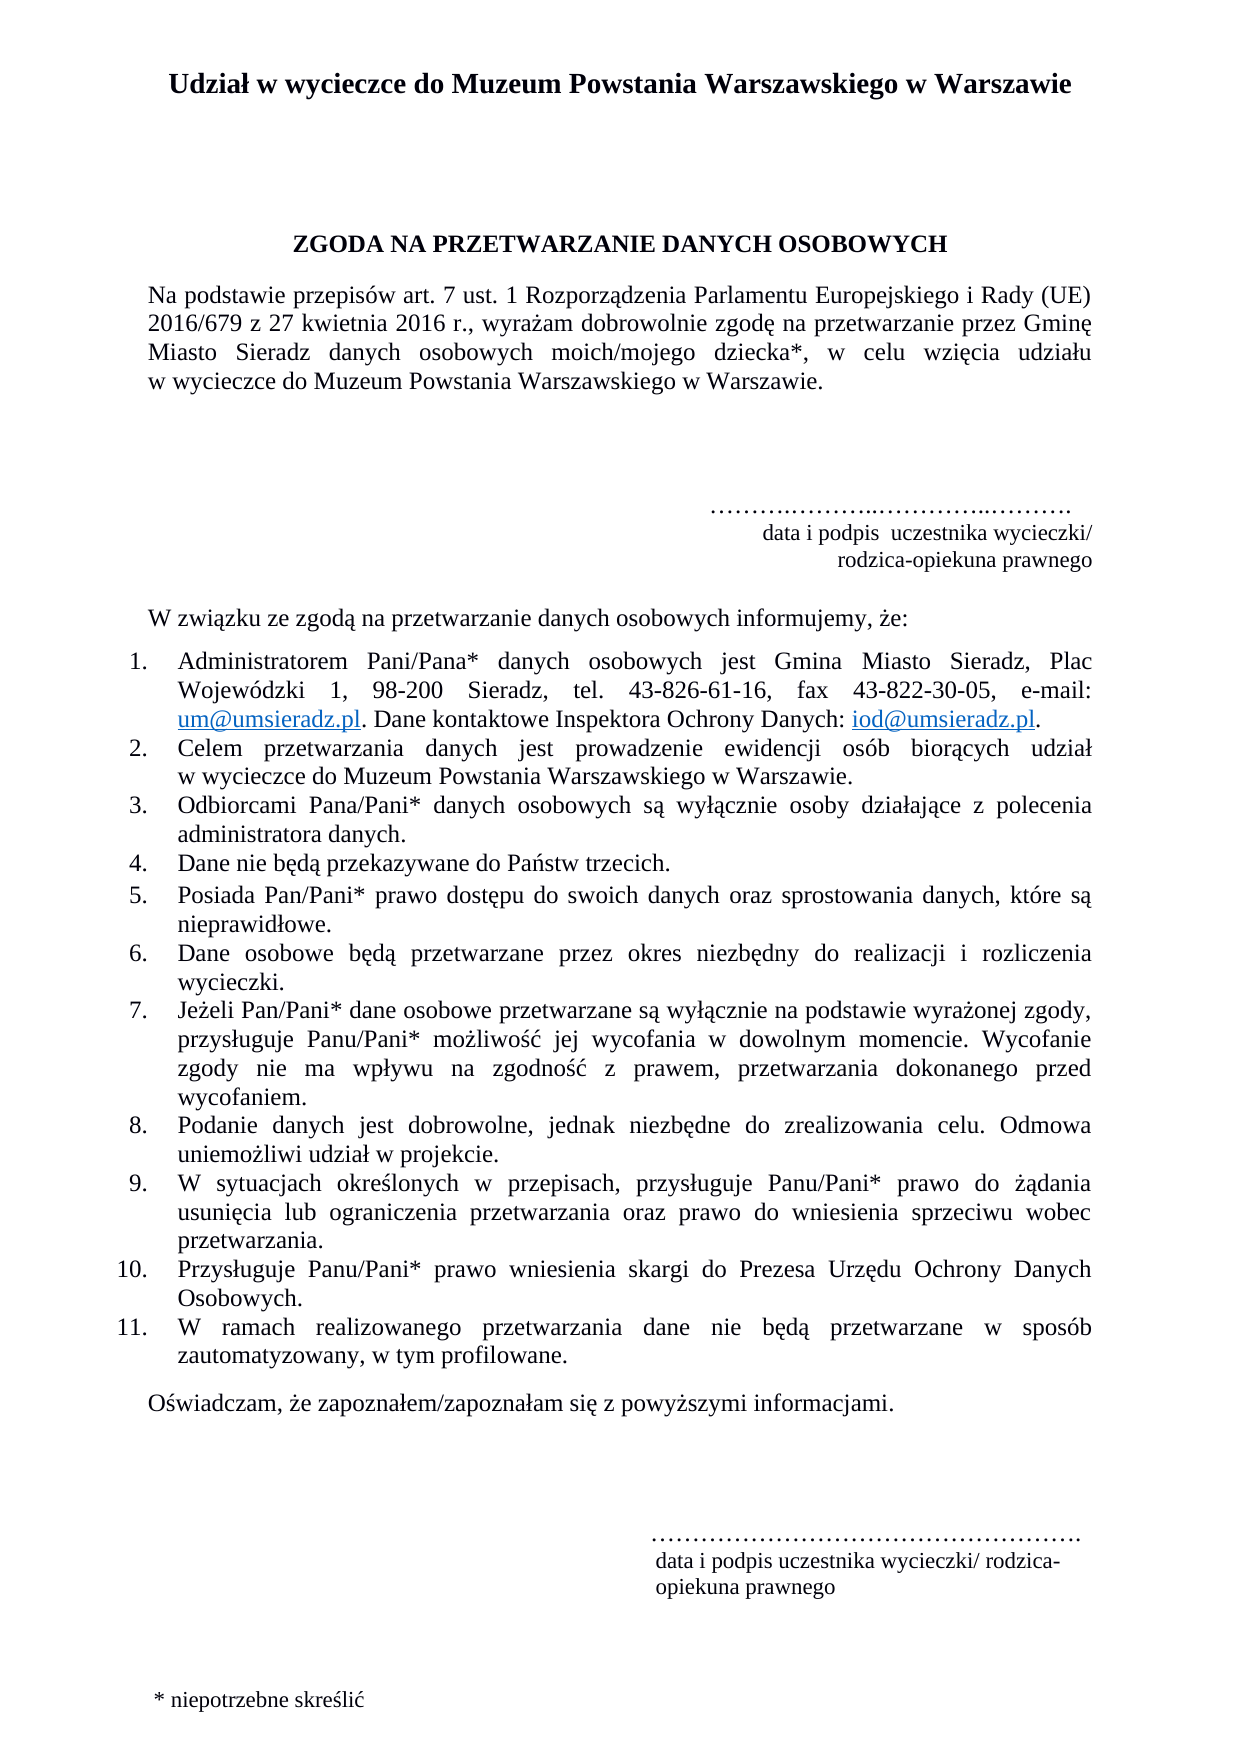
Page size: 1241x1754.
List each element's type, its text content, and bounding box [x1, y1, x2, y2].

list Administratorem Pani/Pana* danych osobowych jest Gmina Miasto Sieradz, Plac Wojewódzki 1, 98-200 Sieradz, tel. 43-826-61-16, fax 43-822-30-05, e-mail: um@umsieradz.pl. Dane kontaktowe Inspektora Ochrony Danych: iod@umsieradz.pl. [148, 646, 1092, 733]
text data i podpis uczestnika wycieczki/ rodzica- [148, 1547, 1092, 1573]
list Dane nie będą przekazywane do Państw trzecich. [148, 848, 1092, 876]
list Przysługuje Panu/Pani* prawo wniesienia skargi do Prezesa Urzędu Ochrony Danych Osobowych. [148, 1254, 1092, 1312]
text Na podstawie przepisów art. 7 ust. 1 Rozporządzenia Parlamentu Europejskiego i Rady (UE) 2016/679 z 27 kwietnia 2016 r., wyrażam dobrowolnie zgodę na przetwarzanie przez Gminę Miasto Sieradz danych osobowych moich/mojego dziecka*, w celu wzięcia udziału w wycieczce do Muzeum Powstania Warszawskiego w Warszawie. [148, 280, 1092, 395]
list Posiada Pan/Pani* prawo dostępu do swoich danych oraz sprostowania danych, które są nieprawidłowe. [148, 881, 1092, 938]
text W związku ze zgodą na przetwarzanie danych osobowych informujemy, że: [148, 603, 1092, 632]
text data i podpis uczestnika wycieczki/ rodzica-opiekuna prawnego [148, 519, 1092, 572]
list W sytuacjach określonych w przepisach, przysługuje Panu/Pani* prawo do żądania usunięcia lub ograniczenia przetwarzania oraz prawo do wniesienia sprzeciwu wobec przetwarzania. [148, 1168, 1092, 1254]
text ……………………………………………. [148, 1518, 1092, 1547]
list Celem przetwarzania danych jest prowadzenie ewidencji osób biorących udział w wycieczce do Muzeum Powstania Warszawskiego w Warszawie. [148, 733, 1092, 790]
list W ramach realizowanego przetwarzania dane nie będą przetwarzane w sposób zautomatyzowany, w tym profilowane. [148, 1312, 1092, 1369]
list Odbiorcami Pana/Pani* danych osobowych są wyłącznie osoby działające z polecenia administratora danych. [148, 790, 1092, 848]
text Oświadczam, że zapoznałem/zapoznałam się z powyższymi informacjami. [148, 1388, 1092, 1417]
list Jeżeli Pan/Pani* dane osobowe przetwarzane są wyłącznie na podstawie wyrażonej zgody, przysługuje Panu/Pani* możliwość jej wycofania w dowolnym momencie. Wycofanie zgody nie ma wpływu na zgodność z prawem, przetwarzania dokonanego przed wycofaniem. [148, 996, 1092, 1111]
list Podanie danych jest dobrowolne, jednak niezbędne do zrealizowania celu. Odmowa uniemożliwi udział w projekcie. [148, 1111, 1092, 1168]
text ZGODA NA PRZETWARZANIE DANYCH OSOBOWYCH [148, 229, 1092, 258]
list Dane osobowe będą przetwarzane przez okres niezbędny do realizacji i rozliczenia wycieczki. [148, 938, 1092, 996]
text opiekuna prawnego [148, 1573, 1092, 1599]
text ……….………..…………..………. [148, 491, 1092, 519]
